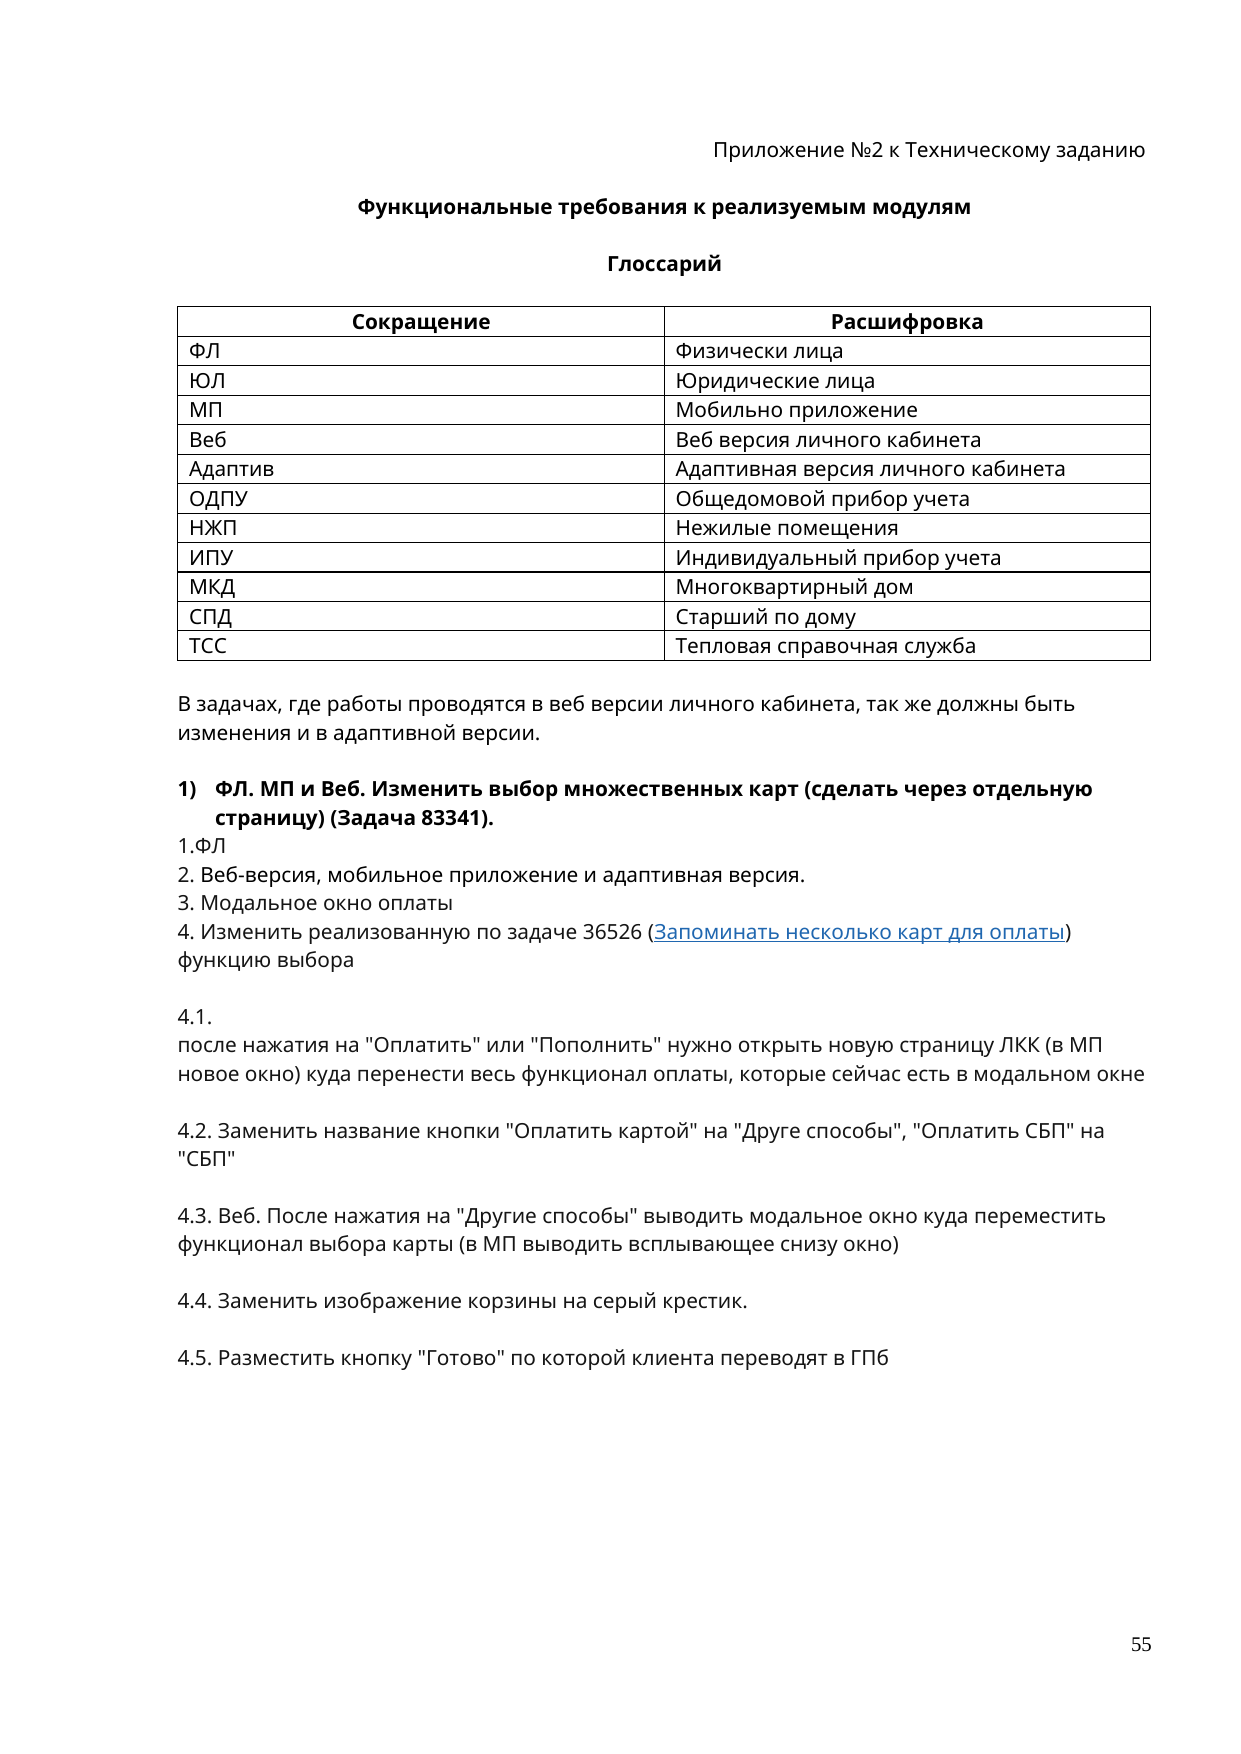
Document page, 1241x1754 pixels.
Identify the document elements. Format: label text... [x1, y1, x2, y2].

table_cell Общедомовой прибор учета [665, 484, 1150, 512]
table_cell Тепловая справочная служба [665, 631, 1150, 660]
text 1.ФЛ 2. Веб-версия, мобильное приложение и адаптивная версия. 3. Модальное окно оплаты 4. Изменить реализованную по задаче 36526 (Запоминать несколько карт для оплаты) функцию выбора 4.1. после нажатия на "Оплатить" или "Пополнить" нужно открыть новую страницу ЛКК (в МП новое окно) куда перенести весь функционал оплаты, которые сейчас есть в модальном окне 4.2. Заменить название кнопки "Оплатить картой" на "Друге способы", "Оплатить СБП" на "СБП" 4.3. Веб. После нажатия на "Другие способы" выводить модальное окно куда переместить функционал выбора карты (в МП выводить всплывающее снизу окно) 4.4. Заменить изображение корзины на серый крестик. 4.5. Разместить кнопку "Готово" по которой клиента переводят в ГПб [177, 831, 1152, 1400]
table_cell Веб [178, 425, 664, 453]
text Приложение №2 к Техническому заданию [177, 135, 1146, 164]
table_cell ИПУ [178, 543, 664, 571]
text В задачах, где работы проводятся в веб версии личного кабинета, так же должны быть изменения и в адаптивной версии. [177, 689, 1152, 746]
table_header Сокращение [178, 307, 664, 336]
table_header Расшифровка [665, 307, 1150, 336]
table_cell Веб версия личного кабинета [665, 425, 1150, 453]
table_cell Старший по дому [665, 602, 1150, 630]
table_cell ТСС [178, 631, 664, 660]
text Глоссарий [177, 249, 1152, 278]
table_cell Индивидуальный прибор учета [665, 543, 1150, 571]
table_cell ОДПУ [178, 484, 664, 512]
text Функциональные требования к реализуемым модулям [177, 192, 1152, 221]
table_cell Нежилые помещения [665, 514, 1150, 542]
table_cell МКД [178, 573, 664, 601]
table_cell Адаптив [178, 455, 664, 483]
table_cell Многоквартирный дом [665, 573, 1150, 601]
table_cell Физически лица [665, 337, 1150, 365]
table_cell НЖП [178, 514, 664, 542]
table_cell Юридические лица [665, 366, 1150, 394]
table_cell Адаптивная версия личного кабинета [665, 455, 1150, 483]
table_cell ФЛ [178, 337, 664, 365]
table_cell СПД [178, 602, 664, 630]
table_cell ЮЛ [178, 366, 664, 394]
list ФЛ. МП и Веб. Изменить выбор множественных карт (сделать через отдельную страницу) (Задача 83341). [177, 774, 1152, 831]
table_cell Мобильно приложение [665, 396, 1150, 424]
table_cell МП [178, 396, 664, 424]
